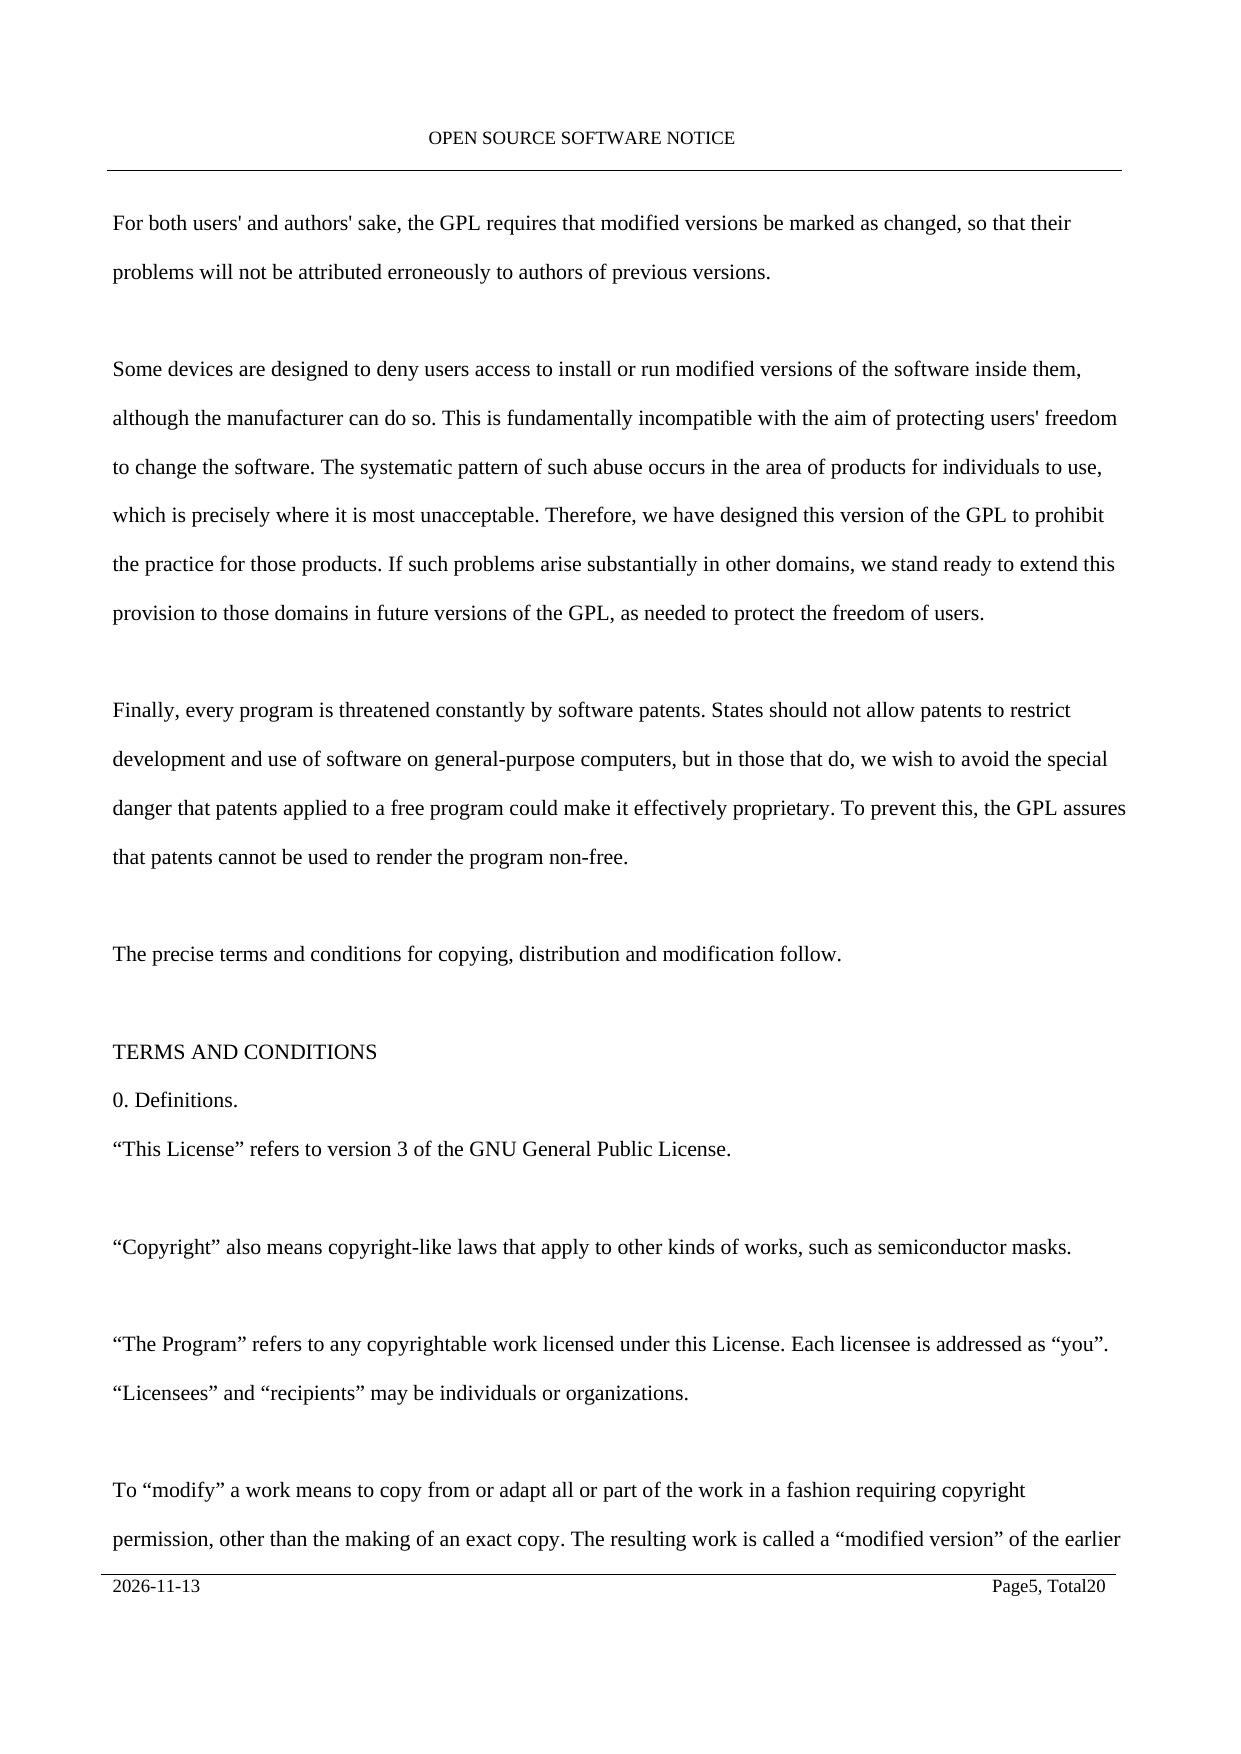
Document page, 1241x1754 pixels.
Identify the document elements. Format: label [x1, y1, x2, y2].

text [112, 206, 1128, 1555]
